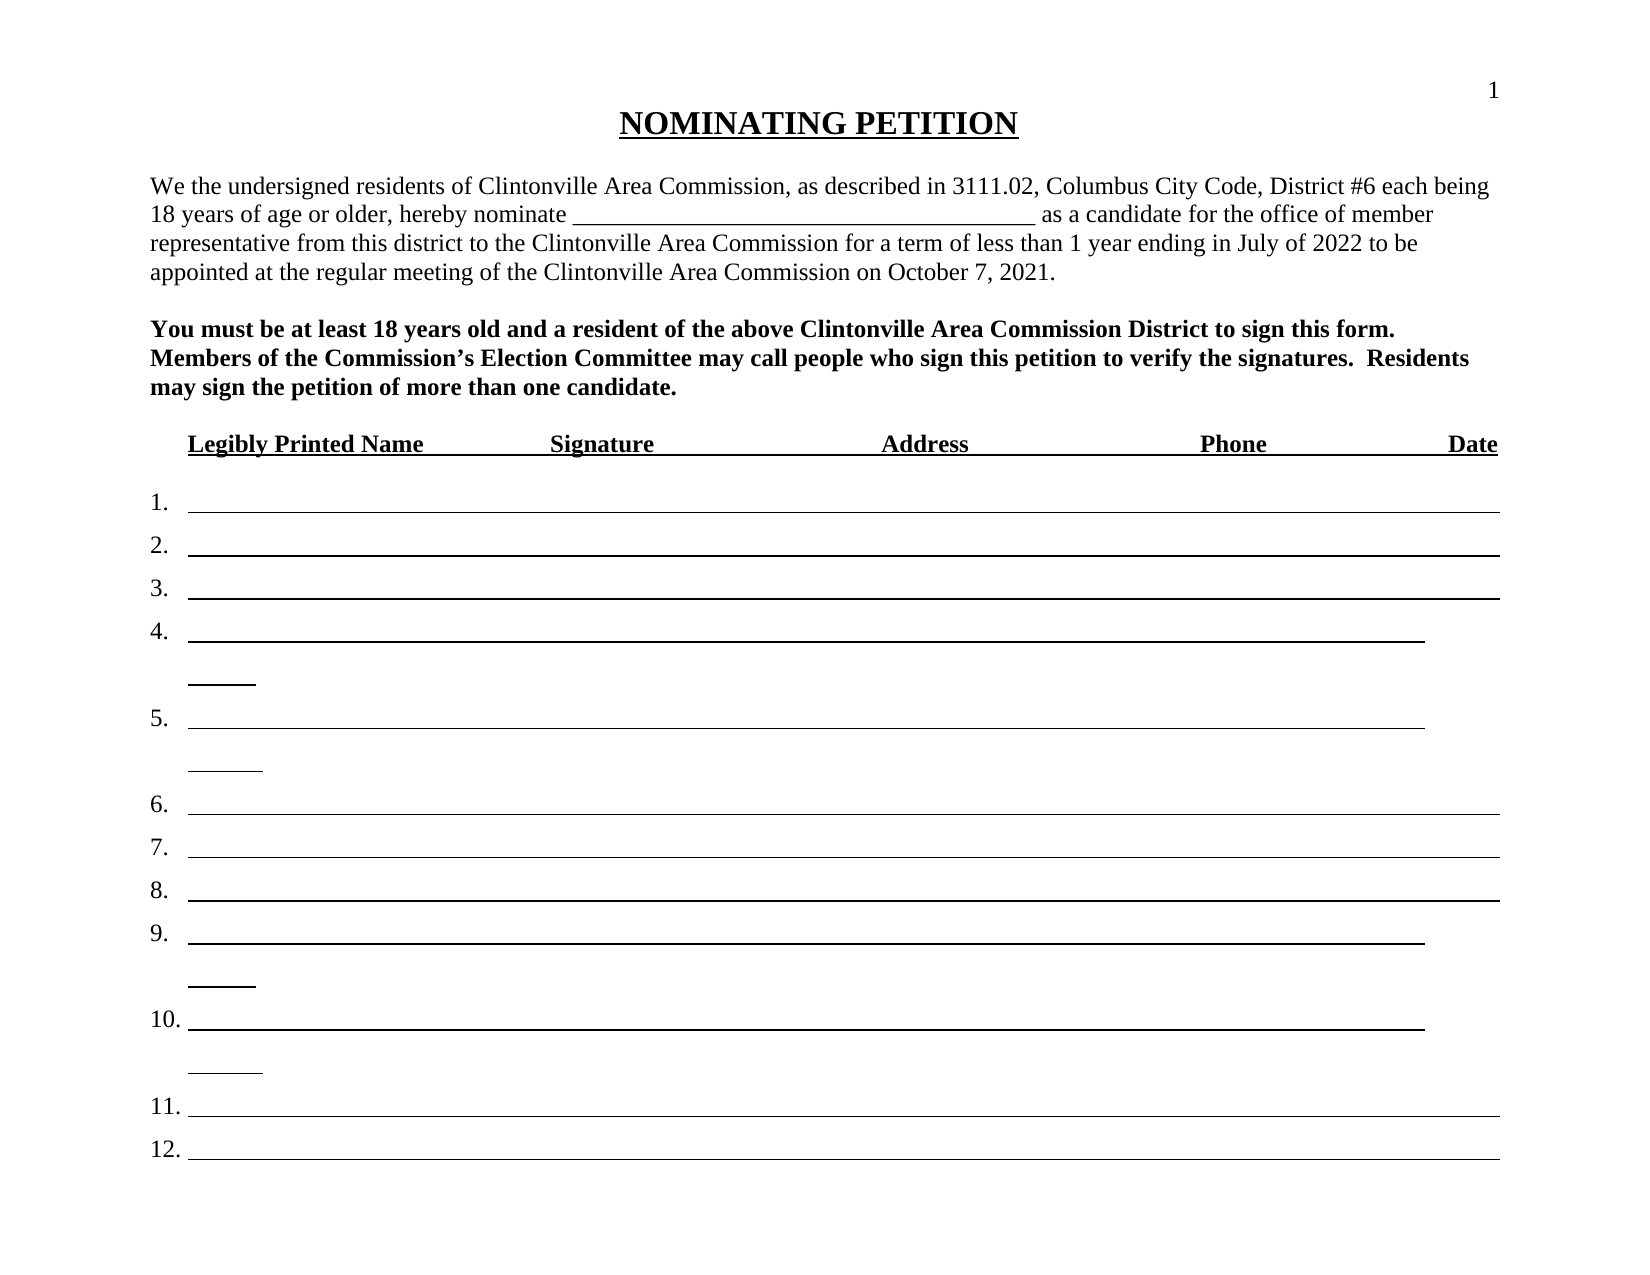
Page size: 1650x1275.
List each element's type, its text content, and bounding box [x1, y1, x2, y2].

text Legibly Printed Name Signature Address Phone Date [150, 429, 1500, 458]
text We the undersigned residents of Clintonville Area Commission, as described in 3111.02, Columbus City Code, District #6 each being 18 years of age or older, hereby nominate _____________________________________ as a candidate for the office of member representative from this district to the Clintonville Area Commission for a term of less than 1 year ending in July of 2022 to be appointed at the regular meeting of the Clintonville Area Commission on October 7, 2021. [150, 171, 1500, 286]
text NOMINATING PETITION [150, 104, 1500, 142]
text You must be at least 18 years old and a resident of the above Clintonville Area Commission District to sign this form. Members of the Commission’s Election Committee may call people who sign this petition to verify the signatures. Residents may sign the petition of more than one candidate. [150, 314, 1500, 401]
